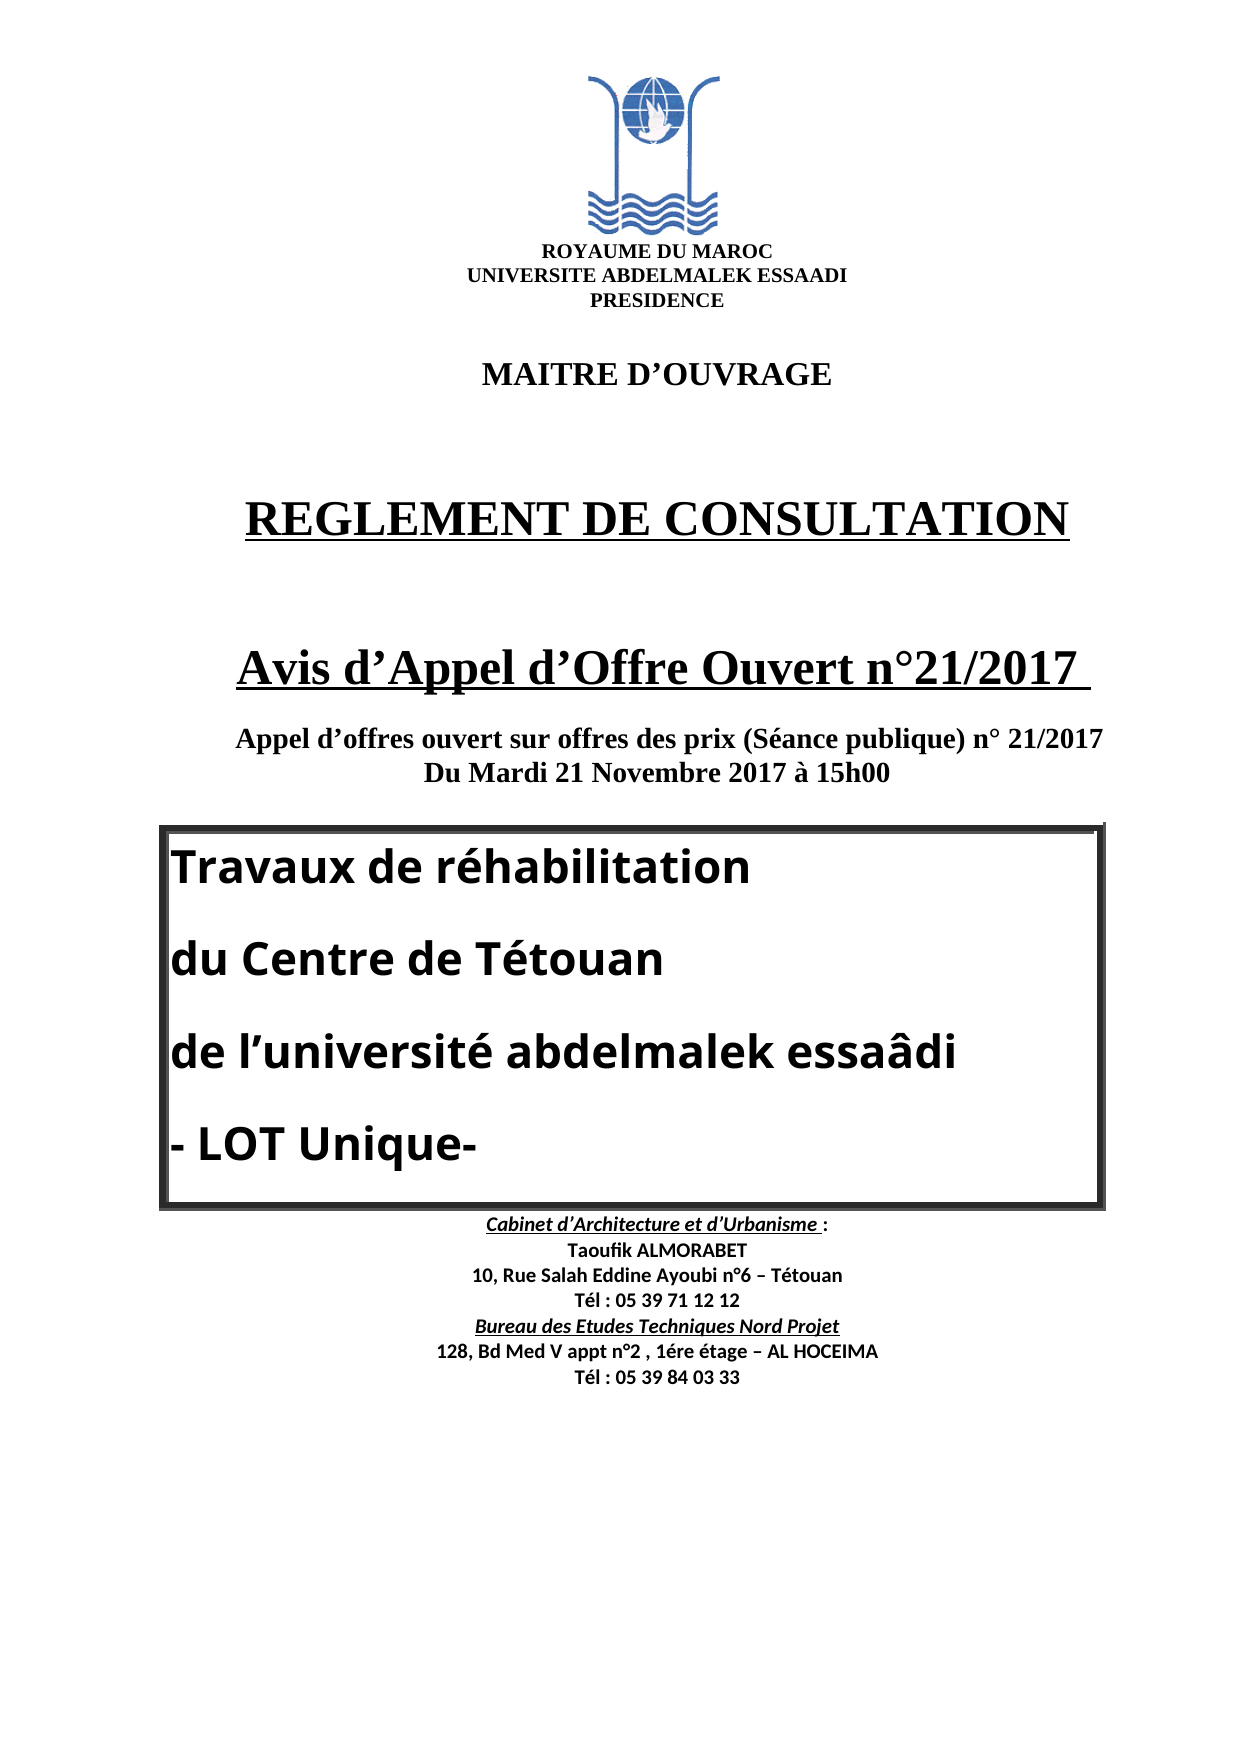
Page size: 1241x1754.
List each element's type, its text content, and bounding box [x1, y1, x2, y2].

text Avis d’Appel d’Offre Ouvert n°21/2017 [148, 637, 1167, 695]
text Appel d’offres ouvert sur offres des prix (Séance publique) n° 21/2017 [148, 721, 1167, 755]
text MAITRE D’OUVRAGE [148, 355, 1167, 393]
text Taoufik ALMORABET [148, 1237, 1167, 1262]
text Tél : 05 39 71 12 12 [148, 1288, 1167, 1313]
text Tél : 05 39 84 03 33 [148, 1364, 1167, 1389]
text 10, Rue Salah Eddine Ayoubi n°6 – Tétouan [148, 1262, 1167, 1288]
text Bureau des Etudes Techniques Nord Projet [148, 1313, 1167, 1338]
text UNIVERSITE ABDELMALEK ESSAADI [148, 263, 1167, 287]
text Du Mardi 21 Novembre 2017 à 15h00 [148, 755, 1167, 788]
text 128, Bd Med V appt n°2 , 1ére étage – AL HOCEIMA [148, 1338, 1167, 1364]
text Cabinet d’Architecture et d’Urbanisme : [148, 1211, 1167, 1237]
text PRESIDENCE [148, 287, 1167, 312]
table_header Travaux de réhabilitation du Centre de Tétouan de l’université abdelmalek essaâdi - LOT Unique- [169, 834, 1094, 1199]
picture [585, 70, 722, 240]
text ROYAUME DU MAROC [148, 148, 1167, 263]
subtitle REGLEMENT DE CONSULTATION [148, 489, 1167, 546]
